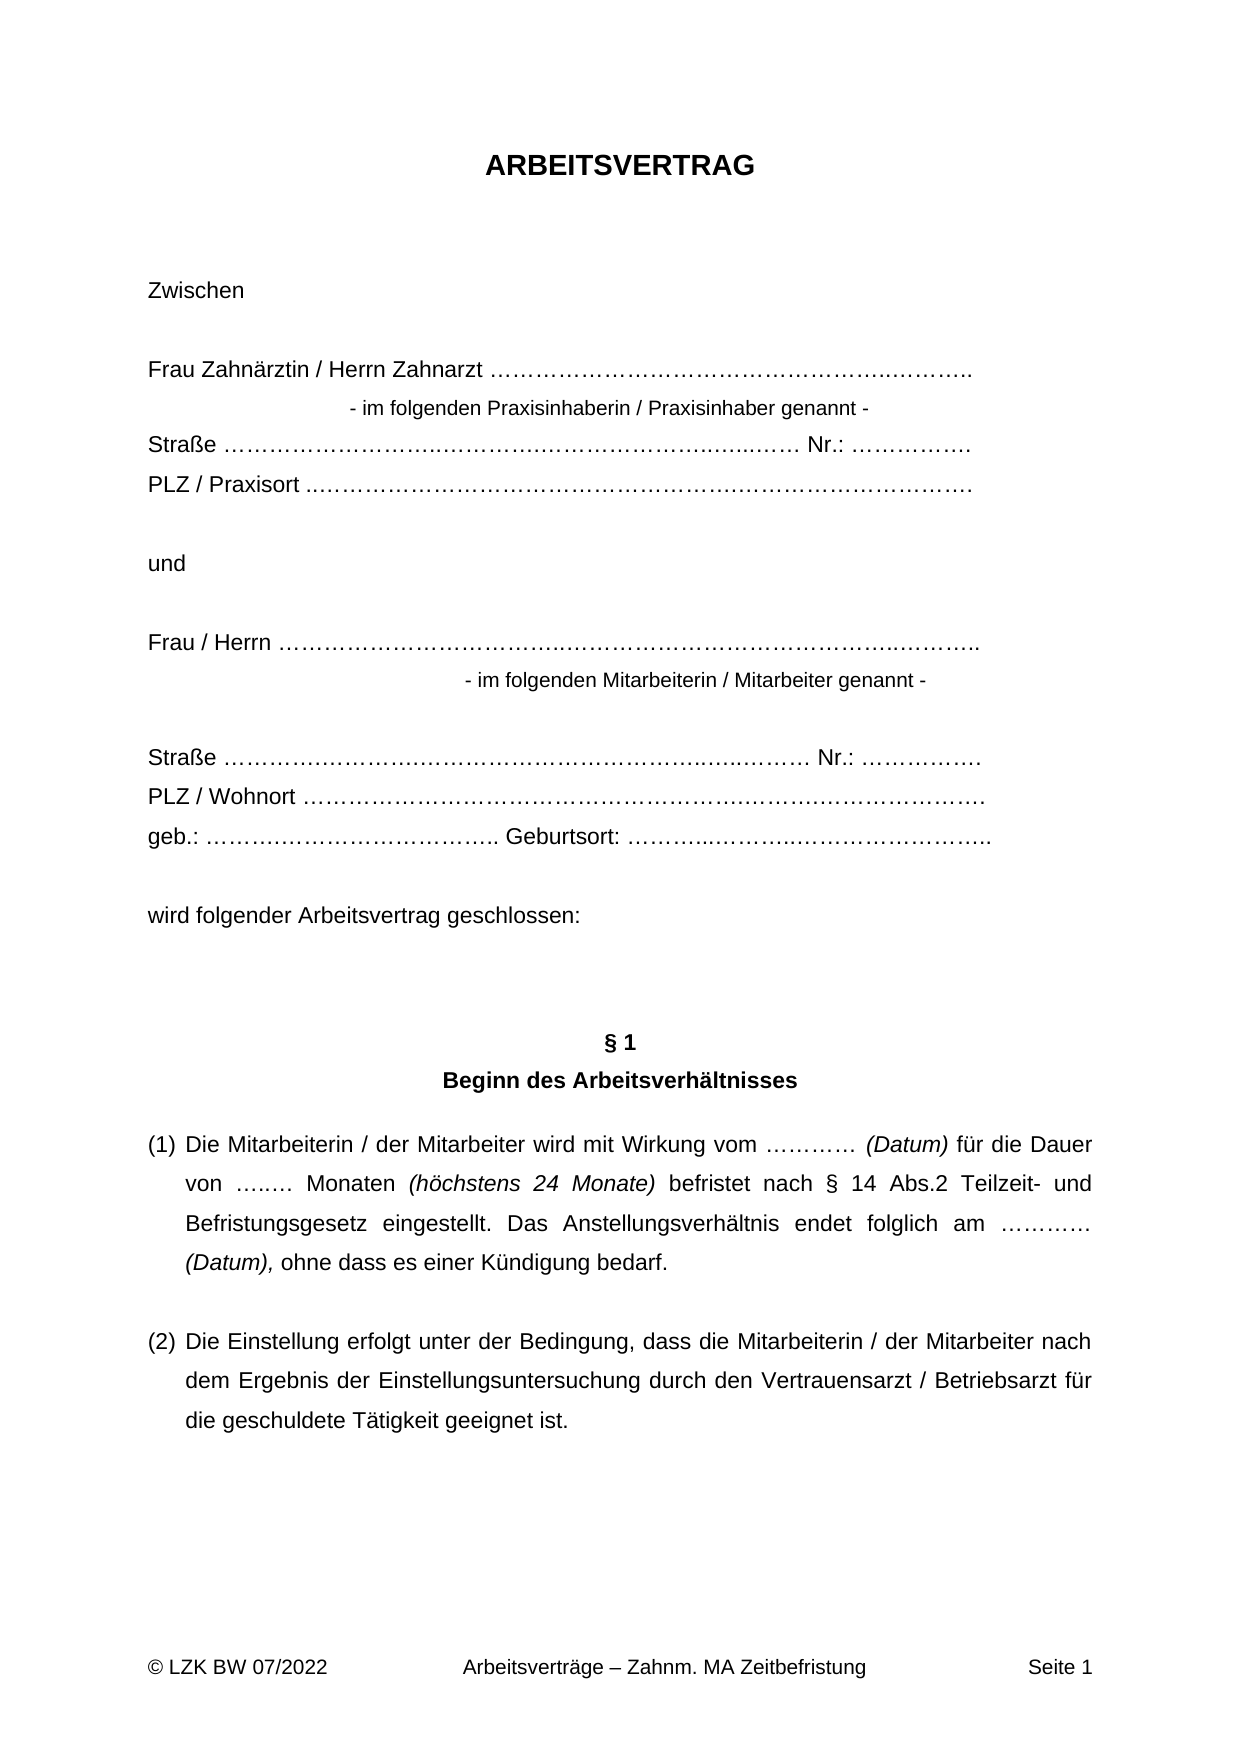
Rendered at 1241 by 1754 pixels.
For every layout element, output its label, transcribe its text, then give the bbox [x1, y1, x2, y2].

text ARBEITSVERTRAG [148, 148, 1092, 181]
text Zwischen [148, 277, 1092, 303]
text PLZ / Wohnort ………………………………………………….……….…………………. [148, 783, 1092, 809]
list Die Mitarbeiterin / der Mitarbeiter wird mit Wirkung vom ………… (Datum) für die Dauer von …..… Monaten (höchstens 24 Monate) befristet nach § 14 Abs.2 Teilzeit- und Befristungsgesetz eingestellt. Das Anstellungsverhältnis endet folglich am ………… (Datum), ohne dass es einer Kündigung bedarf. [148, 1131, 1092, 1275]
text - im folgenden Mitarbeiterin / Mitarbeiter genannt - [148, 668, 1092, 692]
text geb.: ……….……………………….. Geburtsort: ………...………..…………………….. [148, 823, 1092, 849]
text Beginn des Arbeitsverhältnisses [148, 1056, 1092, 1093]
text Straße ………….………….………………………………..…..……… Nr.: ……………. [148, 744, 1092, 770]
text und [148, 550, 1092, 576]
text - im folgenden Praxisinhaberin / Praxisinhaber genannt - [148, 395, 1092, 419]
text § 1 [148, 1018, 1092, 1056]
text Frau / Herrn ………………………………..……………………………………..……….. [148, 629, 1092, 655]
text Frau Zahnärztin / Herrn Zahnarzt ……………………………………………..……….. [148, 356, 1092, 382]
text PLZ / Praxisort ..……………………………………………….…………………………. [148, 471, 1092, 497]
list Die Einstellung erfolgt unter der Bedingung, dass die Mitarbeiterin / der Mitarbeiter nach dem Ergebnis der Einstellungsuntersuchung durch den Vertrauensarzt / Betriebsarzt für die geschuldete Tätigkeit geeignet ist. [148, 1328, 1092, 1433]
text Straße ………………………..………….…………………..…...…… Nr.: ……………. [148, 431, 1092, 458]
text wird folgender Arbeitsvertrag geschlossen: [148, 902, 1092, 928]
